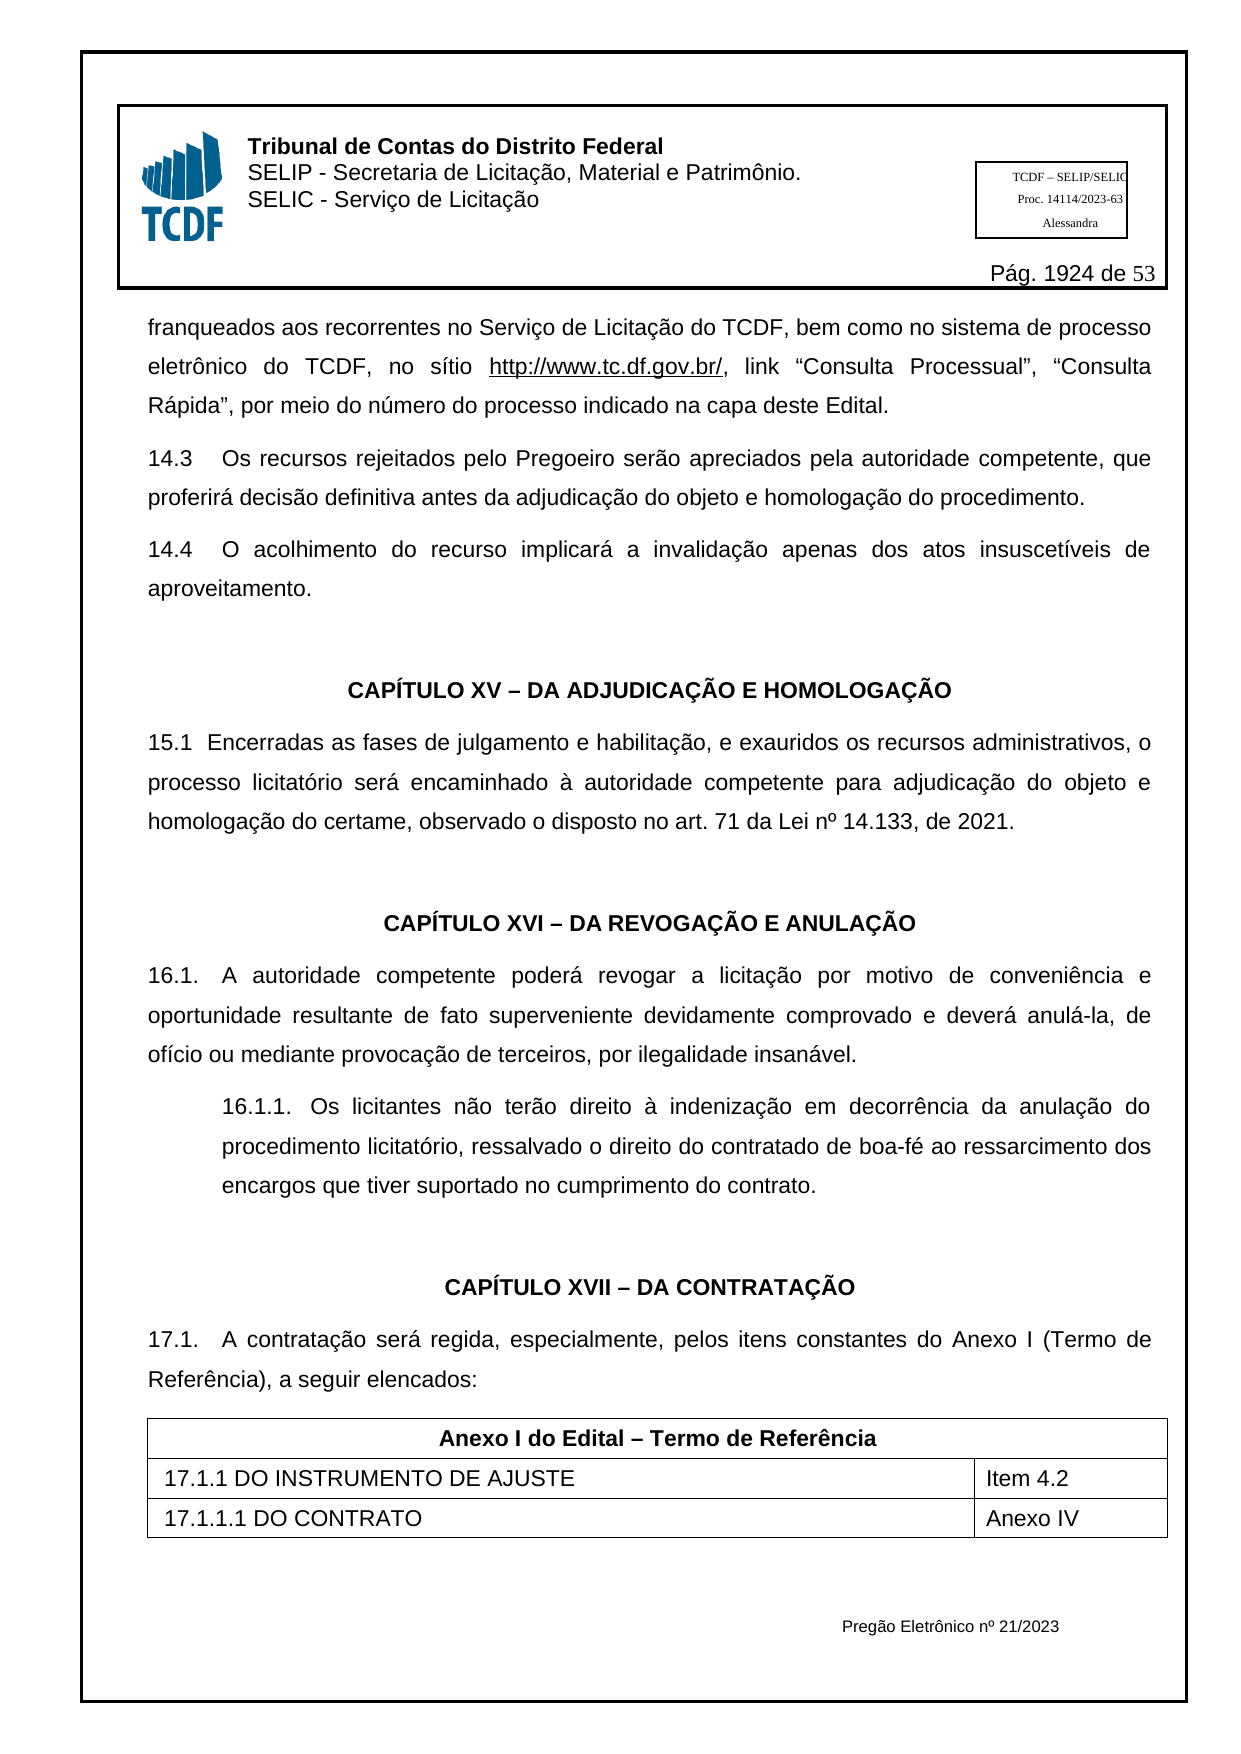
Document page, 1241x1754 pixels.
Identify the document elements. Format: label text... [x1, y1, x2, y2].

text CAPÍTULO XVI – DA REVOGAÇÃO E ANULAÇÃO [148, 910, 1152, 937]
picture [127, 129, 237, 244]
text 14.4 O acolhimento do recurso implicará a invalidação apenas dos atos insuscetíveis de aproveitamento. [148, 536, 1152, 602]
text 16.1. A autoridade competente poderá revogar a licitação por motivo de conveniência e oportunidade resultante de fato superveniente devidamente comprovado e deverá anulá-la, de ofício ou mediante provocação de terceiros, por ilegalidade insanável. [148, 962, 1152, 1068]
table_cell Item 4.2 [975, 1459, 1167, 1497]
text CAPÍTULO XVII – DA CONTRATAÇÃO [148, 1274, 1152, 1301]
text 14.3 Os recursos rejeitados pelo Pregoeiro serão apreciados pela autoridade competente, que proferirá decisão definitiva antes da adjudicação do objeto e homologação do procedimento. [148, 444, 1152, 510]
table_cell Anexo IV [975, 1499, 1167, 1537]
text 17.1. A contratação será regida, especialmente, pelos itens constantes do Anexo I (Termo de Referência), a seguir elencados: [148, 1326, 1152, 1392]
text CAPÍTULO XV – DA ADJUDICAÇÃO E HOMOLOGAÇÃO [148, 677, 1152, 704]
text 15.1 Encerradas as fases de julgamento e habilitação, e exauridos os recursos administrativos, o processo licitatório será encaminhado à autoridade competente para adjudicação do objeto e homologação do certame, observado o disposto no art. 71 da Lei nº 14.133, de 2021. [148, 729, 1152, 835]
table_cell 17.1.1.1 DO CONTRATO [148, 1499, 974, 1537]
table_header Anexo I do Edital – Termo de Referência [148, 1419, 1167, 1457]
text 16.1.1. Os licitantes não terão direito à indenização em decorrência da anulação do procedimento licitatório, ressalvado o direito do contratado de boa-fé ao ressarcimento dos encargos que tiver suportado no cumprimento do contrato. [222, 1093, 1152, 1198]
table_cell 17.1.1 DO INSTRUMENTO DE AJUSTE [148, 1459, 974, 1497]
